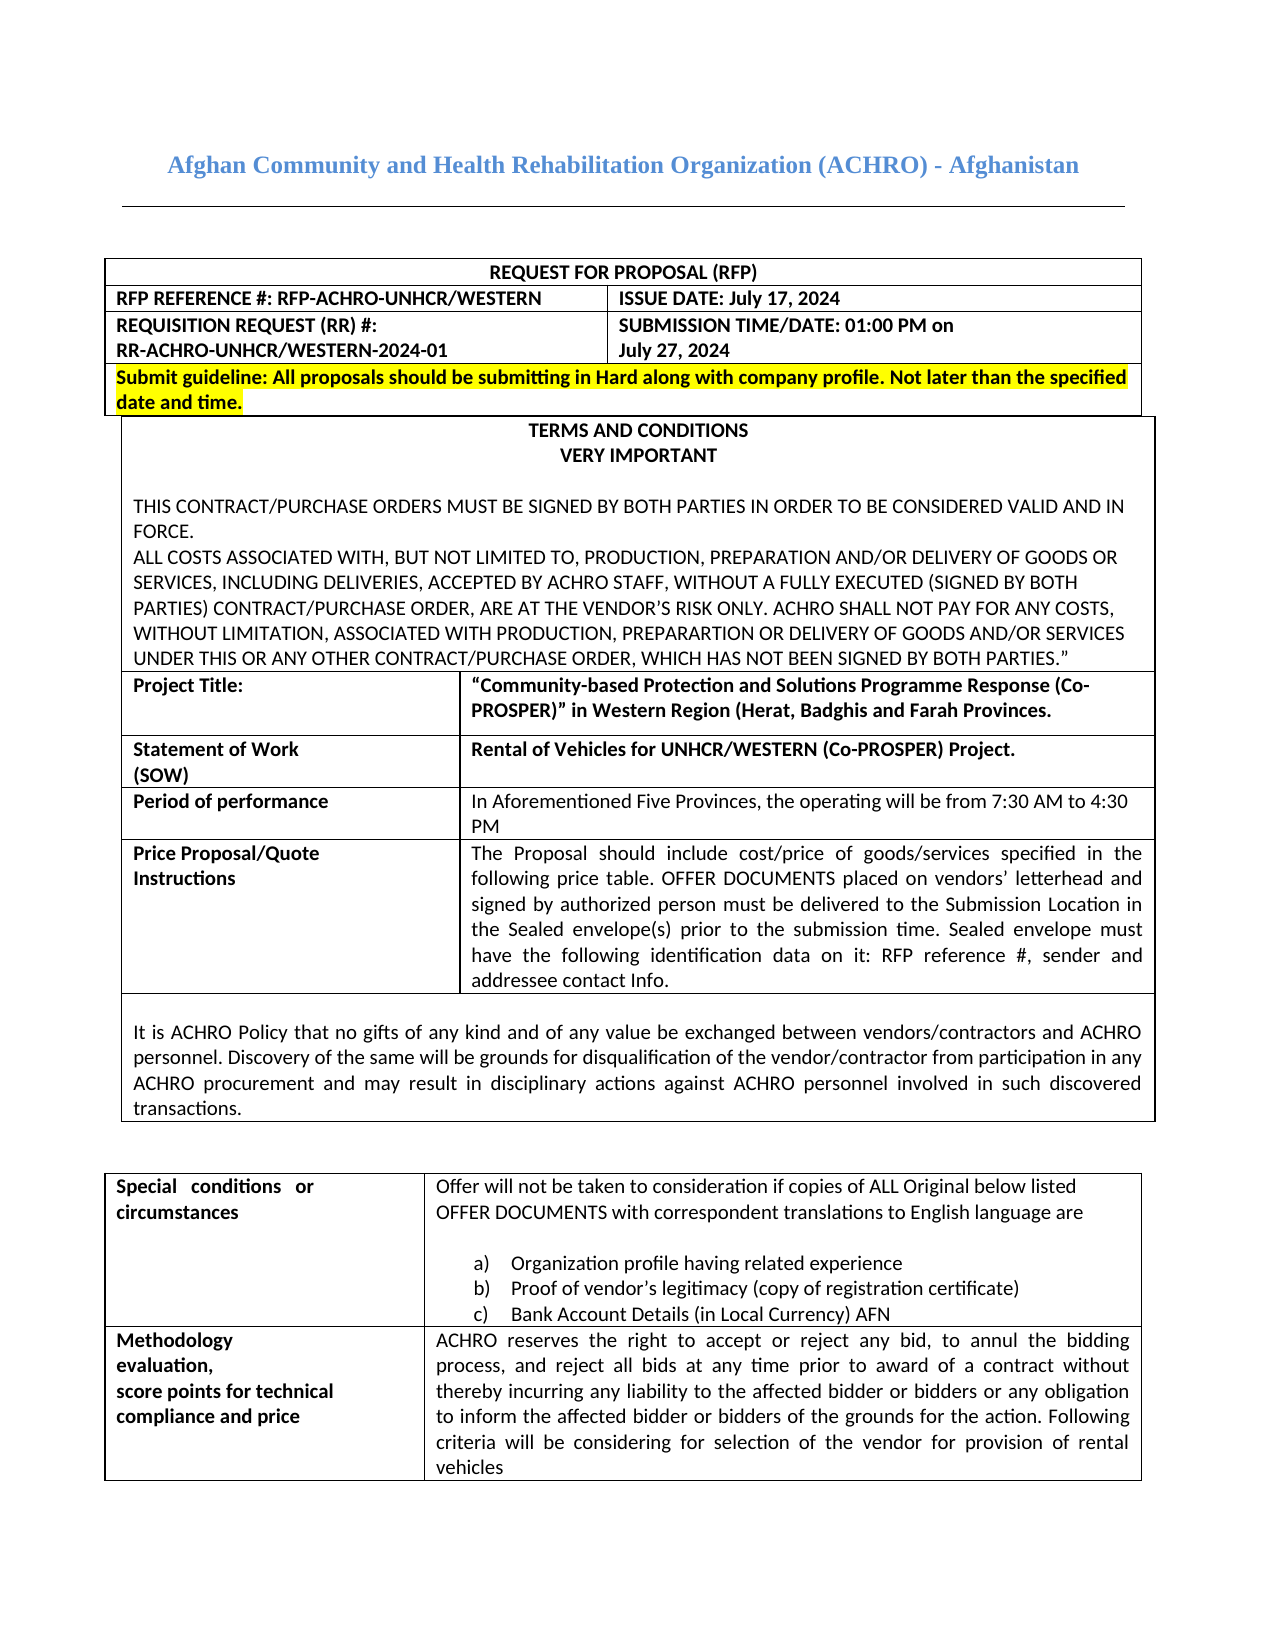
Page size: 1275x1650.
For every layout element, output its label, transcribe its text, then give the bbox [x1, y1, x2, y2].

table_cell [106, 1327, 424, 1480]
table_cell SUBMISSION TIME/DATE: 01:00 PM on July 27, 2024 [608, 312, 1141, 363]
table_cell Submit guideline: All proposals should be submitting in Hard along with company profile. Not later than the specified date and time. [243, 364, 1141, 415]
table_cell It is ACHRO Policy that no gifts of any kind and of any value be exchanged between vendors/contractors and ACHRO personnel. Discovery of the same will be grounds for disqualification of the vendor/contractor from participation in any ACHRO procurement and may result in disciplinary actions against ACHRO personnel involved in such discovered transactions. [122, 994, 1154, 1121]
table_cell “Community-based Protection and Solutions Programme Response (Co-PROSPER)” in Western Region (Herat, Badghis and Farah Provinces. [461, 672, 1154, 735]
table_header Offer will not be taken to consideration if copies of ALL Original below listed OFFER DOCUMENTS with correspondent translations to English language are Organization profile having related experience Proof of vendor’s legitimacy (copy of registration certificate) Bank Account Details (in Local Currency) AFN [425, 1174, 1141, 1326]
table_header Special conditions or circumstances [106, 1174, 424, 1326]
table_cell Period of performance [122, 788, 459, 839]
table_cell Statement of Work (SOW) [122, 736, 459, 787]
table_header TERMS AND CONDITIONS VERY IMPORTANT THIS CONTRACT/PURCHASE ORDERS MUST BE SIGNED BY BOTH PARTIES IN ORDER TO BE CONSIDERED VALID AND IN FORCE. ALL COSTS ASSOCIATED WITH, BUT NOT LIMITED TO, PRODUCTION, PREPARATION AND/OR DELIVERY OF GOODS OR SERVICES, INCLUDING DELIVERIES, ACCEPTED BY ACHRO STAFF, WITHOUT A FULLY EXECUTED (SIGNED BY BOTH PARTIES) CONTRACT/PURCHASE ORDER, ARE AT THE VENDOR’S RISK ONLY. ACHRO SHALL NOT PAY FOR ANY COSTS, WITHOUT LIMITATION, ASSOCIATED WITH PRODUCTION, PREPARARTION OR DELIVERY OF GOODS AND/OR SERVICES UNDER THIS OR ANY OTHER CONTRACT/PURCHASE ORDER, WHICH HAS NOT BEEN SIGNED BY BOTH PARTIES.” [122, 417, 1154, 671]
table_cell Price Proposal/Quote Instructions [122, 840, 459, 993]
table_cell Project Title: [122, 672, 459, 735]
table_header REQUEST FOR PROPOSAL (RFP) [106, 259, 1141, 284]
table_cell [425, 1327, 1141, 1480]
table_cell RFP REFERENCE #: RFP-ACHRO-UNHCR/WESTERN [106, 286, 607, 311]
table_cell In Aforementioned Five Provinces, the operating will be from 7:30 AM to 4:30 PM [461, 788, 1154, 839]
table_cell REQUISITION REQUEST (RR) #: RR-ACHRO-UNHCR/WESTERN-2024-01 [106, 312, 607, 363]
table_cell ISSUE DATE: July 17, 2024 [608, 286, 1141, 311]
table_cell Rental of Vehicles for UNHCR/WESTERN (Co-PROSPER) Project. [461, 736, 1154, 787]
text Afghan Community and Health Rehabilitation Organization (ACHRO) - Afghanistan [122, 150, 1125, 179]
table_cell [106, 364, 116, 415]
table_cell The Proposal should include cost/price of goods/services specified in the following price table. OFFER DOCUMENTS placed on vendors’ letterhead and signed by authorized person must be delivered to the Submission Location in the Sealed envelope(s) prior to the submission time. Sealed envelope must have the following identification data on it: RFP reference #, sender and addressee contact Info. [461, 840, 1154, 993]
